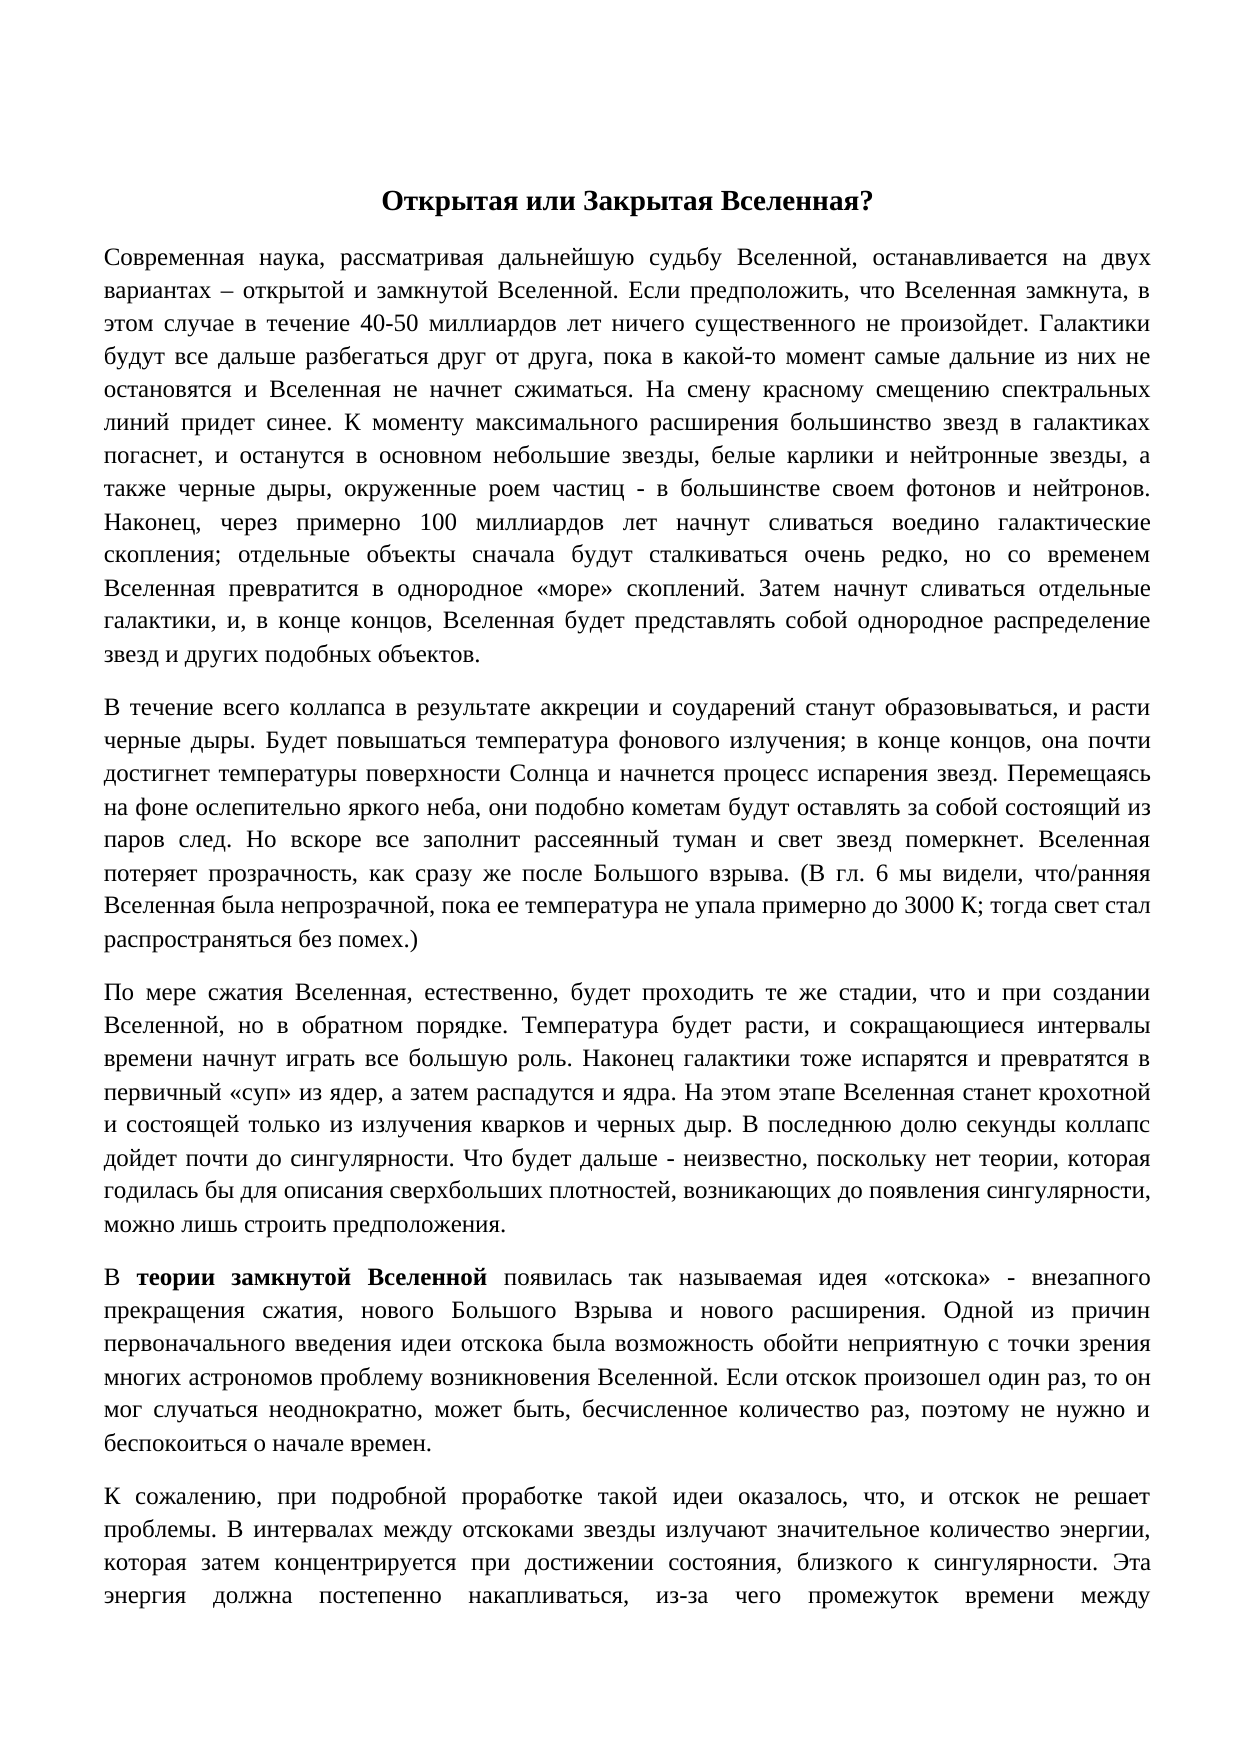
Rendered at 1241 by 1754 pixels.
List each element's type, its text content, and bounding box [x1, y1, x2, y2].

text В течение всего коллапса в результате аккреции и соударений станут образовываться, и расти черные дыры. Будет повышаться температура фонового излучения; в конце концов, она почти достигнет температуры поверхности Солнца и начнется процесс испарения звезд. Перемещаясь на фоне ослепительно яркого неба, они подобно кометам будут оставлять за собой состоящий из паров след. Но вскоре все заполнит рассеянный туман и свет звезд померкнет. Вселенная потеряет прозрачность, как сразу же после Большого взрыва. (В гл. 6 мы видели, что/ранняя Вселенная была непрозрачной, пока ее температура не упала примерно до 3000 К; тогда свет стал распространяться без помех.) [103, 692, 1152, 952]
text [103, 1481, 1152, 1609]
text В теории замкнутой Вселенной появилась так называемая идея «отскока» - внезапного прекращения сжатия, нового Большого Взрыва и нового расширения. Одной из причин первоначального введения идеи отскока была возможность обойти неприятную с точки зрения многих астрономов проблему возникновения Вселенной. Если отскок произошел один раз, то он мог случаться неоднократно, может быть, бесчисленное количество раз, поэтому не нужно и беспокоиться о начале времен. [103, 1262, 1152, 1456]
text Современная наука, рассматривая дальнейшую судьбу Вселенной, останавливается на двух вариантах – открытой и замкнутой Вселенной. Если предположить, что Вселенная замкнута, в этом случае в течение 40-50 миллиардов лет ничего существенного не произойдет. Галактики будут все дальше разбегаться друг от друга, пока в какой-то момент самые дальние из них не остановятся и Вселенная не начнет сжиматься. На смену красному смещению спектральных линий придет синее. К моменту максимального расширения большинство звезд в галактиках погаснет, и останутся в основном небольшие звезды, белые карлики и нейтронные звезды, а также черные дыры, окруженные роем частиц - в большинстве своем фотонов и нейтронов. Наконец, через примерно 100 миллиардов лет начнут сливаться воедино галактические скопления; отдельные объекты сначала будут сталкиваться очень редко, но со временем Вселенная превратится в однородное «море» скоплений. Затем начнут сливаться отдельные галактики, и, в конце концов, Вселенная будет представлять собой однородное распределение звезд и других подобных объектов. [103, 242, 1152, 667]
text Открытая или Закрытая Вселенная? [103, 183, 1152, 217]
text По мере сжатия Вселенная, естественно, будет проходить те же стадии, что и при создании Вселенной, но в обратном порядке. Температура будет расти, и сокращающиеся интервалы времени начнут играть все большую роль. Наконец галактики тоже испарятся и превратятся в первичный «суп» из ядер, а затем распадутся и ядра. На этом этапе Вселенная станет крохотной и состоящей только из излучения кварков и черных дыр. В последнюю долю секунды коллапс дойдет почти до сингулярности. Что будет дальше - неизвестно, поскольку нет теории, которая годилась бы для описания сверхбольших плотностей, возникающих до появления сингулярности, можно лишь строить предположения. [103, 977, 1152, 1237]
